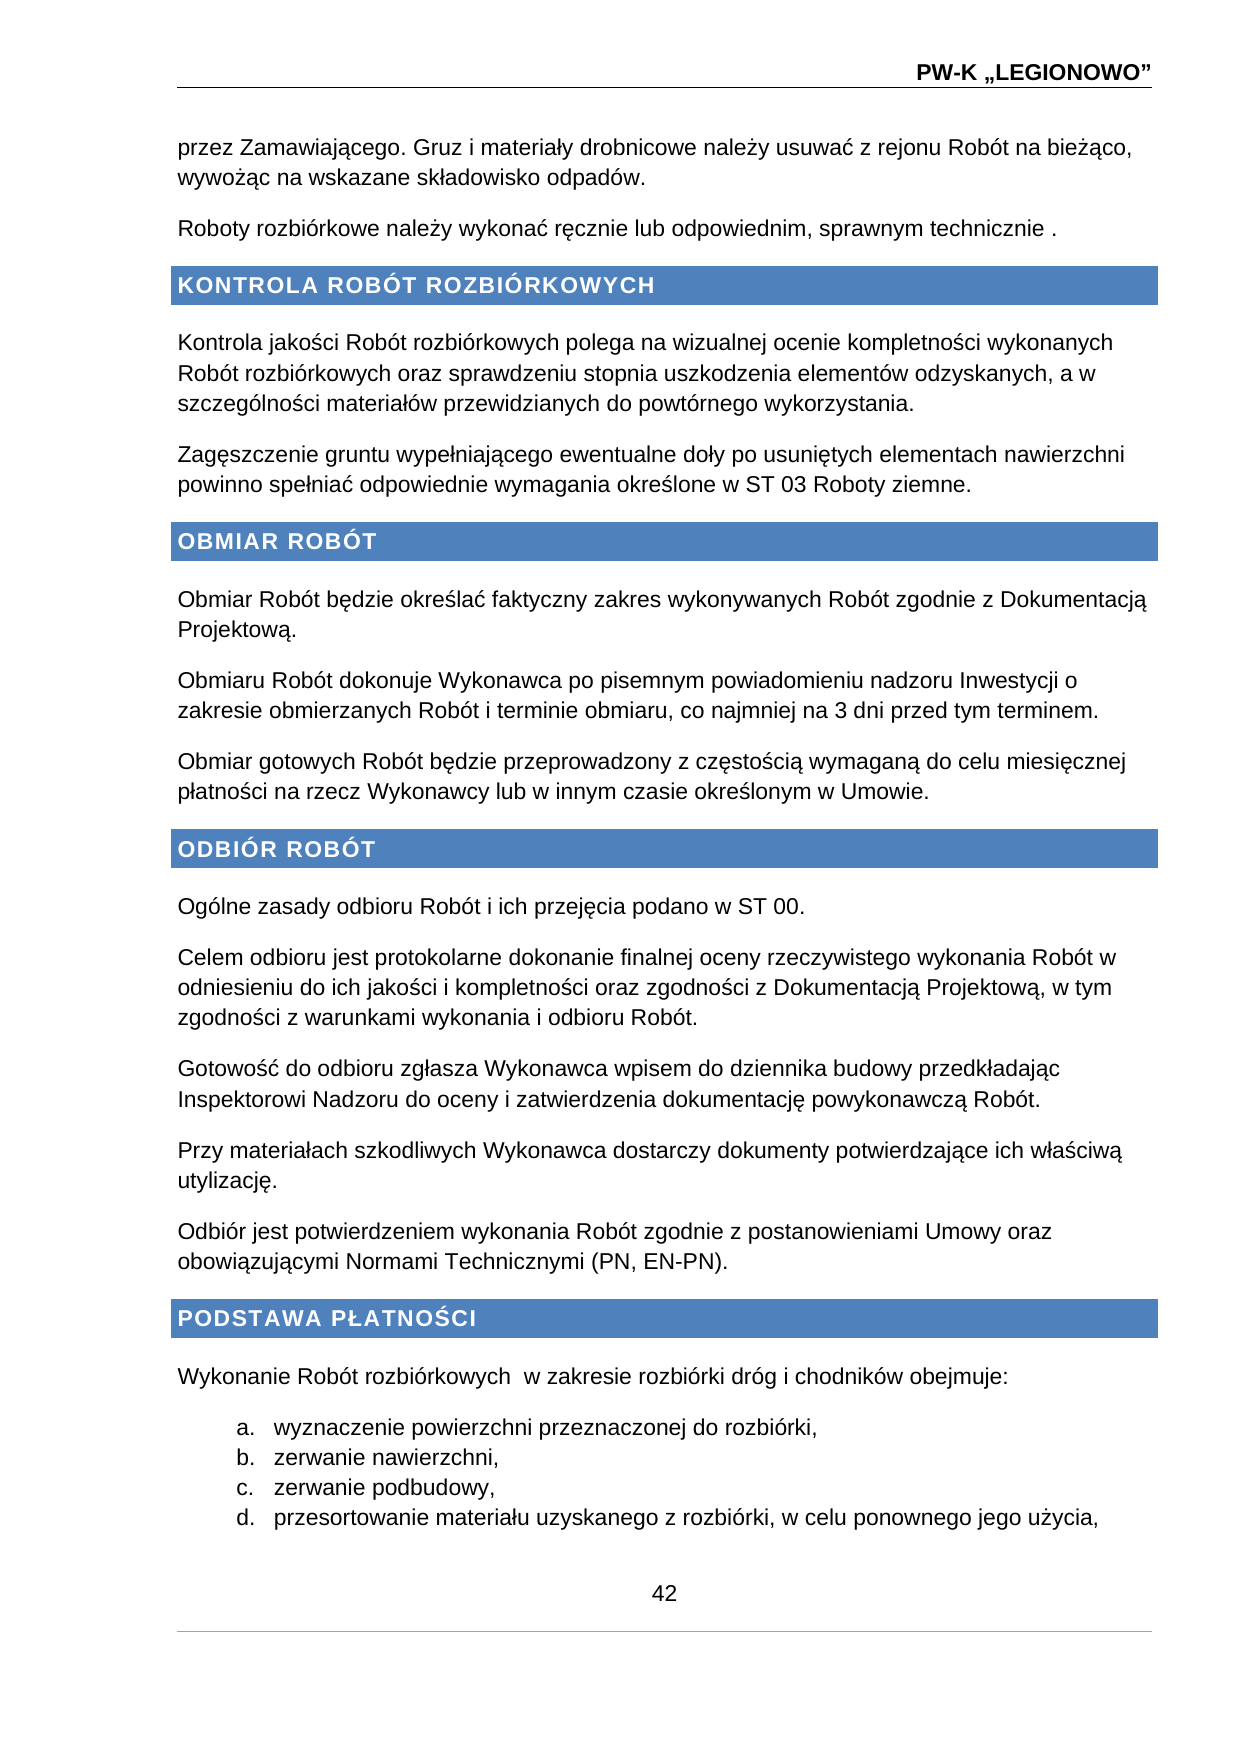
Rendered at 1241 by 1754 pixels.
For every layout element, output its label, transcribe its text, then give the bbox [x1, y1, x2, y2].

text Przy materiałach szkodliwych Wykonawca dostarczy dokumenty potwierdzające ich właściwą utylizację. [177, 1137, 1152, 1193]
subtitle ODBIÓR Robót [177, 836, 1152, 862]
text Zagęszczenie gruntu wypełniającego ewentualne doły po usuniętych elementach nawierzchni powinno spełniać odpowiednie wymagania określone w ST 03 Roboty ziemne. [177, 441, 1152, 497]
text Roboty rozbiórkowe należy wykonać ręcznie lub odpowiednim, sprawnym technicznie . [177, 215, 1152, 241]
list wyznaczenie powierzchni przeznaczonej do rozbiórki, [236, 1414, 1152, 1440]
text Obmiaru Robót dokonuje Wykonawca po pisemnym powiadomieniu nadzoru Inwestycji o zakresie obmierzanych Robót i terminie obmiaru, co najmniej na 3 dni przed tym terminem. [177, 667, 1152, 723]
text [177, 133, 1152, 190]
text Obmiar gotowych Robót będzie przeprowadzony z częstością wymaganą do celu miesięcznej płatności na rzecz Wykonawcy lub w innym czasie określonym w Umowie. [177, 748, 1152, 805]
text Odbiór jest potwierdzeniem wykonania Robót zgodnie z postanowieniami Umowy oraz obowiązującymi Normami Technicznymi (PN, EN-PN). [177, 1218, 1152, 1274]
text Obmiar Robót będzie określać faktyczny zakres wykonywanych Robót zgodnie z Dokumentacją Projektową. [177, 586, 1152, 642]
subtitle Kontrola Robót rozbiórkowych [177, 272, 1152, 298]
subtitle Obmiar Robót [177, 528, 1152, 555]
subtitle Podstawa płatności [177, 1305, 1152, 1332]
text Kontrola jakości Robót rozbiórkowych polega na wizualnej ocenie kompletności wykonanych Robót rozbiórkowych oraz sprawdzeniu stopnia uszkodzenia elementów odzyskanych, a w szczególności materiałów przewidzianych do powtórnego wykorzystania. [177, 329, 1152, 416]
text Celem odbioru jest protokolarne dokonanie finalnej oceny rzeczywistego wykonania Robót w odniesieniu do ich jakości i kompletności oraz zgodności z Dokumentacją Projektową, w tym zgodności z warunkami wykonania i odbioru Robót. [177, 944, 1152, 1031]
text Ogólne zasady odbioru Robót i ich przejęcia podano w ST 00. [177, 893, 1152, 919]
list zerwanie podbudowy, [236, 1474, 1152, 1501]
text Wykonanie Robót rozbiórkowych w zakresie rozbiórki dróg i chodników obejmuje: [177, 1363, 1152, 1389]
list przesortowanie materiału uzyskanego z rozbiórki, w celu ponownego jego użycia, [236, 1504, 1152, 1531]
list zerwanie nawierzchni, [236, 1444, 1152, 1470]
text Gotowość do odbioru zgłasza Wykonawca wpisem do dziennika budowy przedkładając Inspektorowi Nadzoru do oceny i zatwierdzenia dokumentację powykonawczą Robót. [177, 1055, 1152, 1112]
